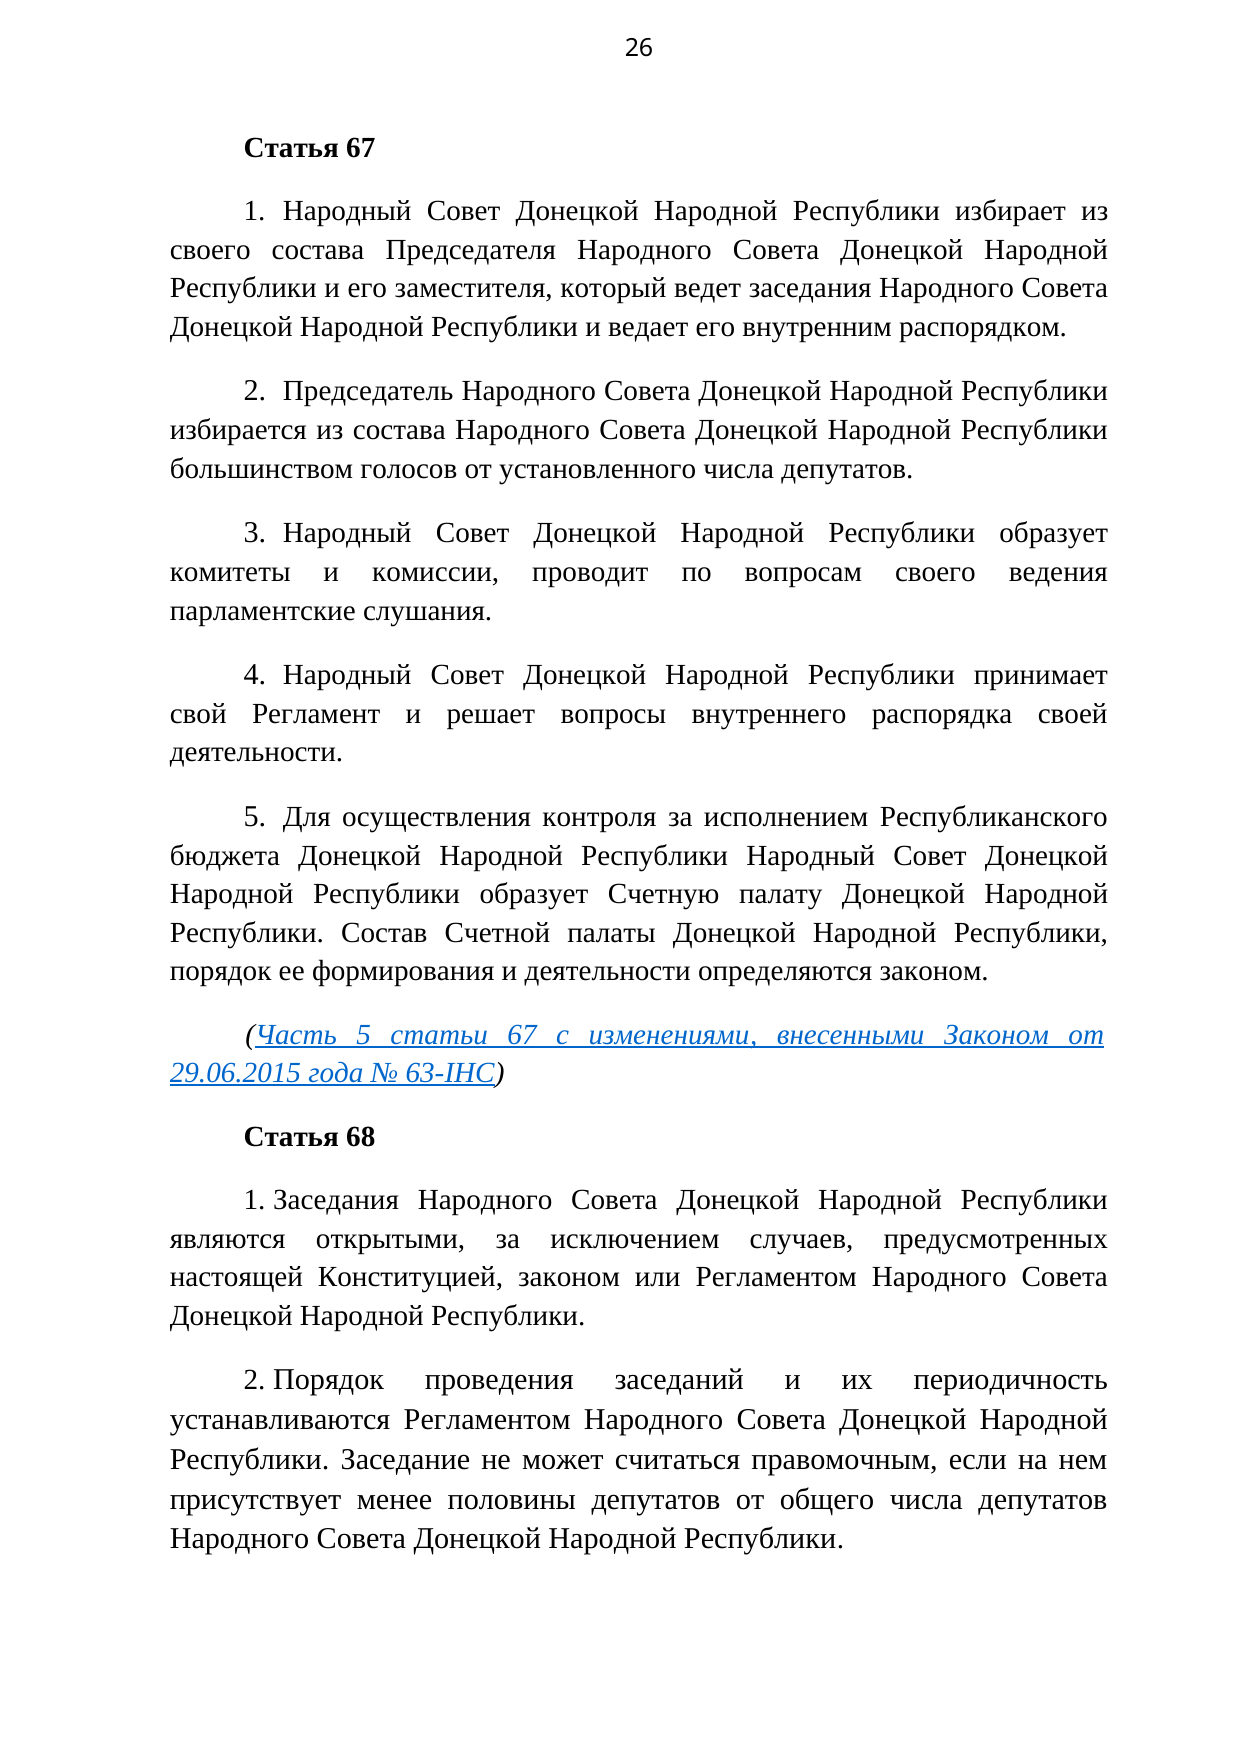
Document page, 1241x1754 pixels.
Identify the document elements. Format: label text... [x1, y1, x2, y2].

list Для осуществления контроля за исполнением Республиканского бюджета Донецкой Народной Республики Народный Совет Донецкой Народной Республики образует Счетную палату Донецкой Народной Республики. Состав Счетной палаты Донецкой Народной Республики, порядок ее формирования и деятельности определяются законом. [169, 798, 1108, 987]
list Народный Совет Донецкой Народной Республики принимает свой Регламент и решает вопросы внутреннего распорядка своей деятельности. [169, 656, 1108, 768]
list Народный Совет Донецкой Народной Республики образует комитеты и комиссии, проводит по вопросам своего ведения парламентские слушания. [169, 514, 1108, 626]
list Заседания Народного Совета Донецкой Народной Республики являются открытыми, за исключением случаев, предусмотренных настоящей Конституцией, законом или Регламентом Народного Совета Донецкой Народной Республики. [169, 1182, 1108, 1332]
text 1. Народный Совет Донецкой Народной Республики избирает из своего состава Председателя Народного Совета Донецкой Народной Республики и его заместителя, который ведет заседания Народного Совета Донецкой Народной Республики и ведает его внутренним распорядком. [169, 193, 1108, 343]
list Председатель Народного Совета Донецкой Народной Республики избирается из состава Народного Совета Донецкой Народной Республики большинством голосов от установленного числа депутатов. [169, 373, 1108, 484]
text Статья 67 [169, 130, 1108, 163]
text Статья 68 [169, 1119, 1108, 1152]
list Порядок проведения заседаний и их периодичность устанавливаются Регламентом Народного Совета Донецкой Народной Республики. Заседание не может считаться правомочным, если на нем присутствует менее половины депутатов от общего числа депутатов Народного Совета Донецкой Народной Республики. [169, 1362, 1108, 1555]
text (Часть 5 статьи 67 с изменениями, внесенными Законом от 29.06.2015 года № 63-ІНС) [169, 1017, 1104, 1089]
